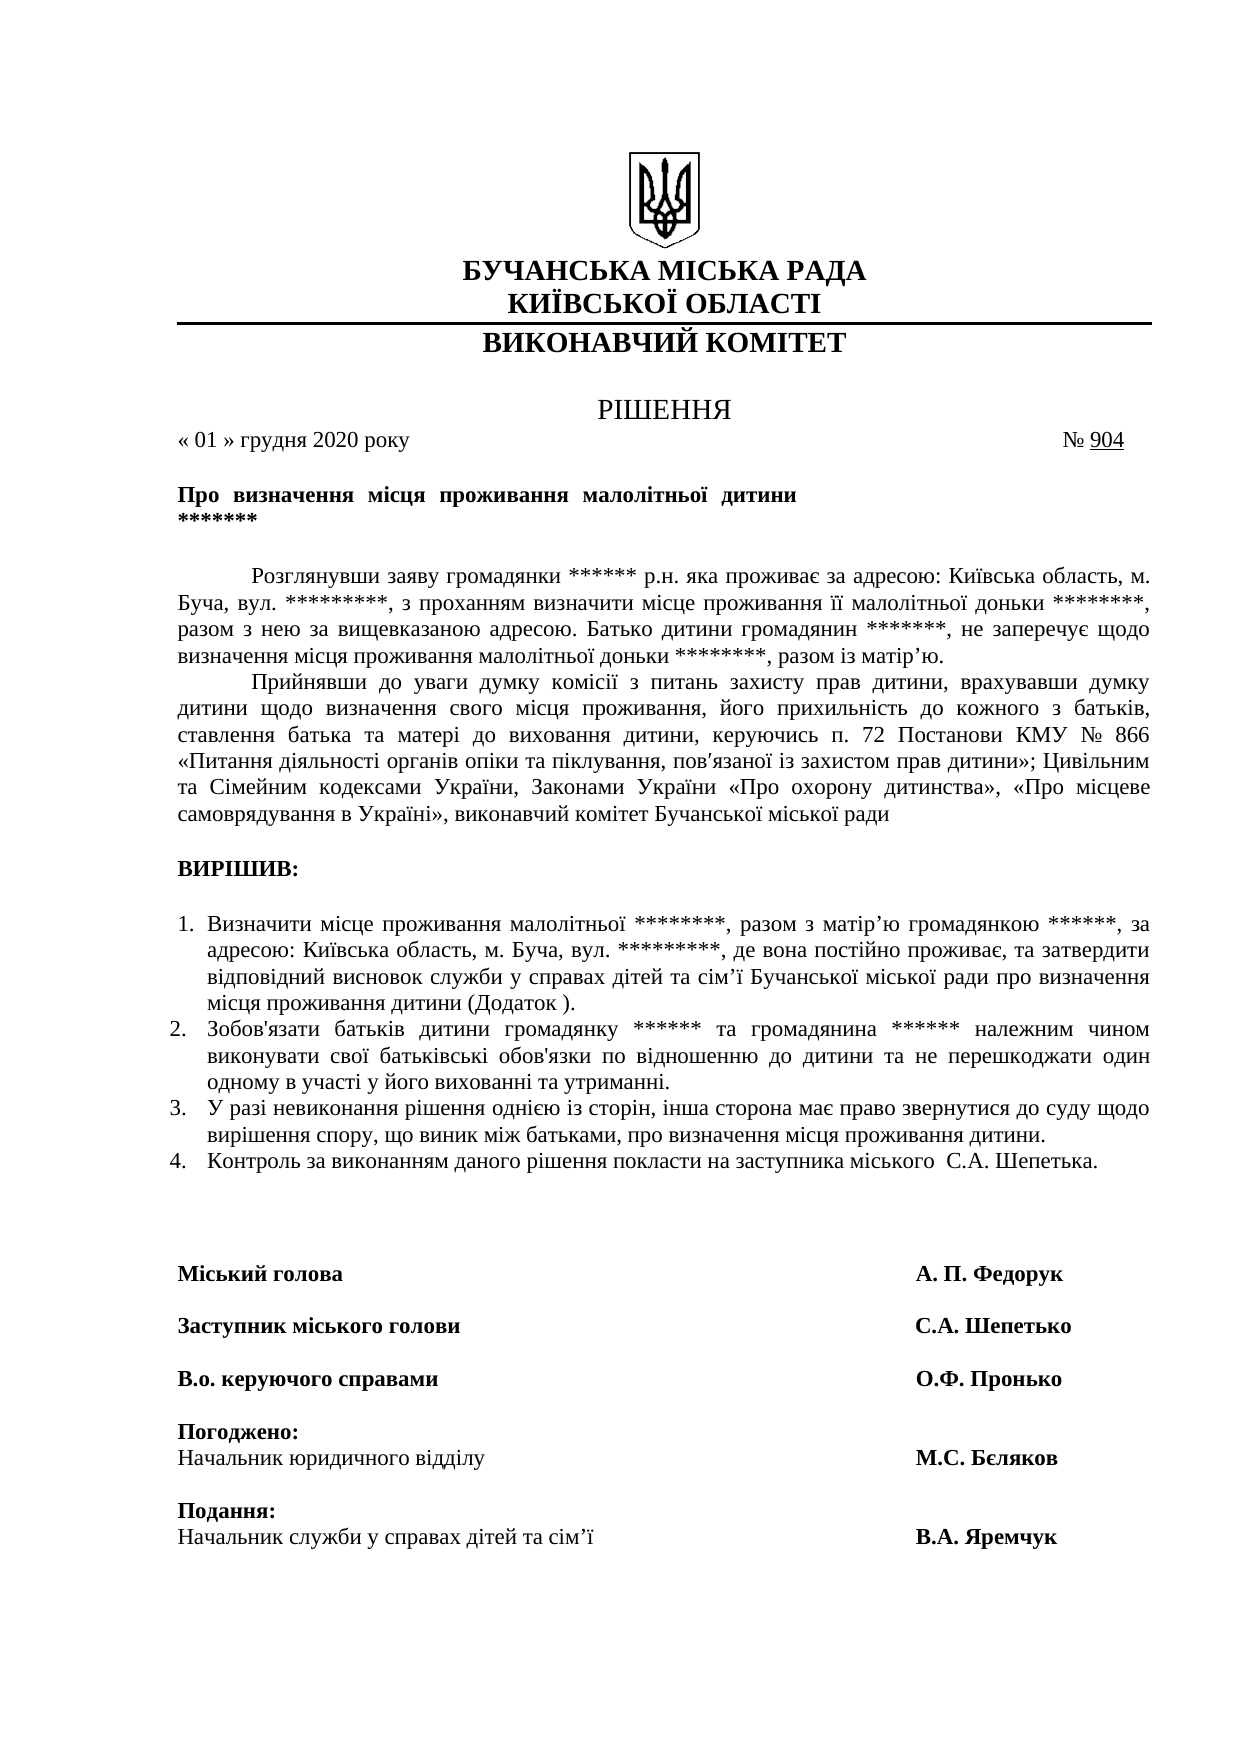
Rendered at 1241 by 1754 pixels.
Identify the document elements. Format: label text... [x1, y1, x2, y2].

list Контроль за виконанням даного рішення покласти на заступника міського С.А. Шепетька. [169, 1147, 1152, 1173]
text РІШЕННЯ [177, 392, 1152, 426]
text Про визначення місця проживання малолітньої дитини ******* [177, 481, 797, 534]
list Зобов'язати батьків дитини громадянку ****** та громадянина ****** належним чином виконувати свої батьківські обов'язки по відношенню до дитини та не перешкоджати один одному в участі у його вихованні та утриманні. [169, 1015, 1152, 1094]
text Прийнявши до уваги думку комісії з питань захисту прав дитини, врахувавши думку дитини щодо визначення свого місця проживання, його прихильність до кожного з батьків, ставлення батька та матері до виховання дитини, керуючись п. 72 Постанови КМУ № 866 «Питання діяльності органів опіки та піклування, пов′язаної із захистом прав дитини»; Цивільним та Сімейним кодексами України, Законами України «Про охорону дитинства», «Про місцеве самоврядування в Україні», виконавчий комітет Бучанської міської ради [177, 668, 1152, 826]
text Заступник міського голови С.А. Шепетько [177, 1312, 1152, 1339]
text КИЇВСЬКОЇ ОБЛАСТІ [177, 287, 1152, 322]
text ВИКОНАВЧИЙ КОМІТЕТ [177, 325, 1152, 359]
text Розглянувши заяву громадянки ****** р.н. яка проживає за адресою: Київська область, м. Буча, вул. *********, з проханням визначити місце проживання її малолітньої доньки ********, разом з нею за вищевказаною адресою. Батько дитини громадянин *******, не заперечує щодо визначення місця проживання малолітньої доньки ********, разом із матір’ю. [177, 563, 1152, 668]
text « 01 » грудня 2020 року № 904 [177, 426, 1152, 452]
list Визначити місце проживання малолітньої ********, разом з матір’ю громадянкою ******, за адресою: Київська область, м. Буча, вул. *********, де вона постійно проживає, та затвердити відповідний висновок служби у справах дітей та сім’ї Бучанської міської ради про визначення місця проживання дитини (Додаток ). [177, 910, 1152, 1015]
list У разі невиконання рішення однією із сторін, інша сторона має право звернутися до суду щодо вирішення спору, що виник між батьками, про визначення місця проживання дитини. [169, 1094, 1152, 1147]
text В.о. керуючого справами О.Ф. Пронько [177, 1365, 1152, 1392]
text Міський голова А. П. Федорук [177, 1260, 1152, 1286]
text ВИРІШИВ: [177, 855, 1152, 881]
text Подання: [177, 1497, 1152, 1523]
text Начальник служби у справах дітей та сім’ї В.А. Яремчук [177, 1523, 1152, 1550]
text Начальник юридичного відділу М.С. Бєляков [177, 1444, 1152, 1471]
text Погоджено: [177, 1418, 1152, 1444]
text БУЧАНСЬКА МІСЬКА РАДА [177, 253, 1152, 287]
